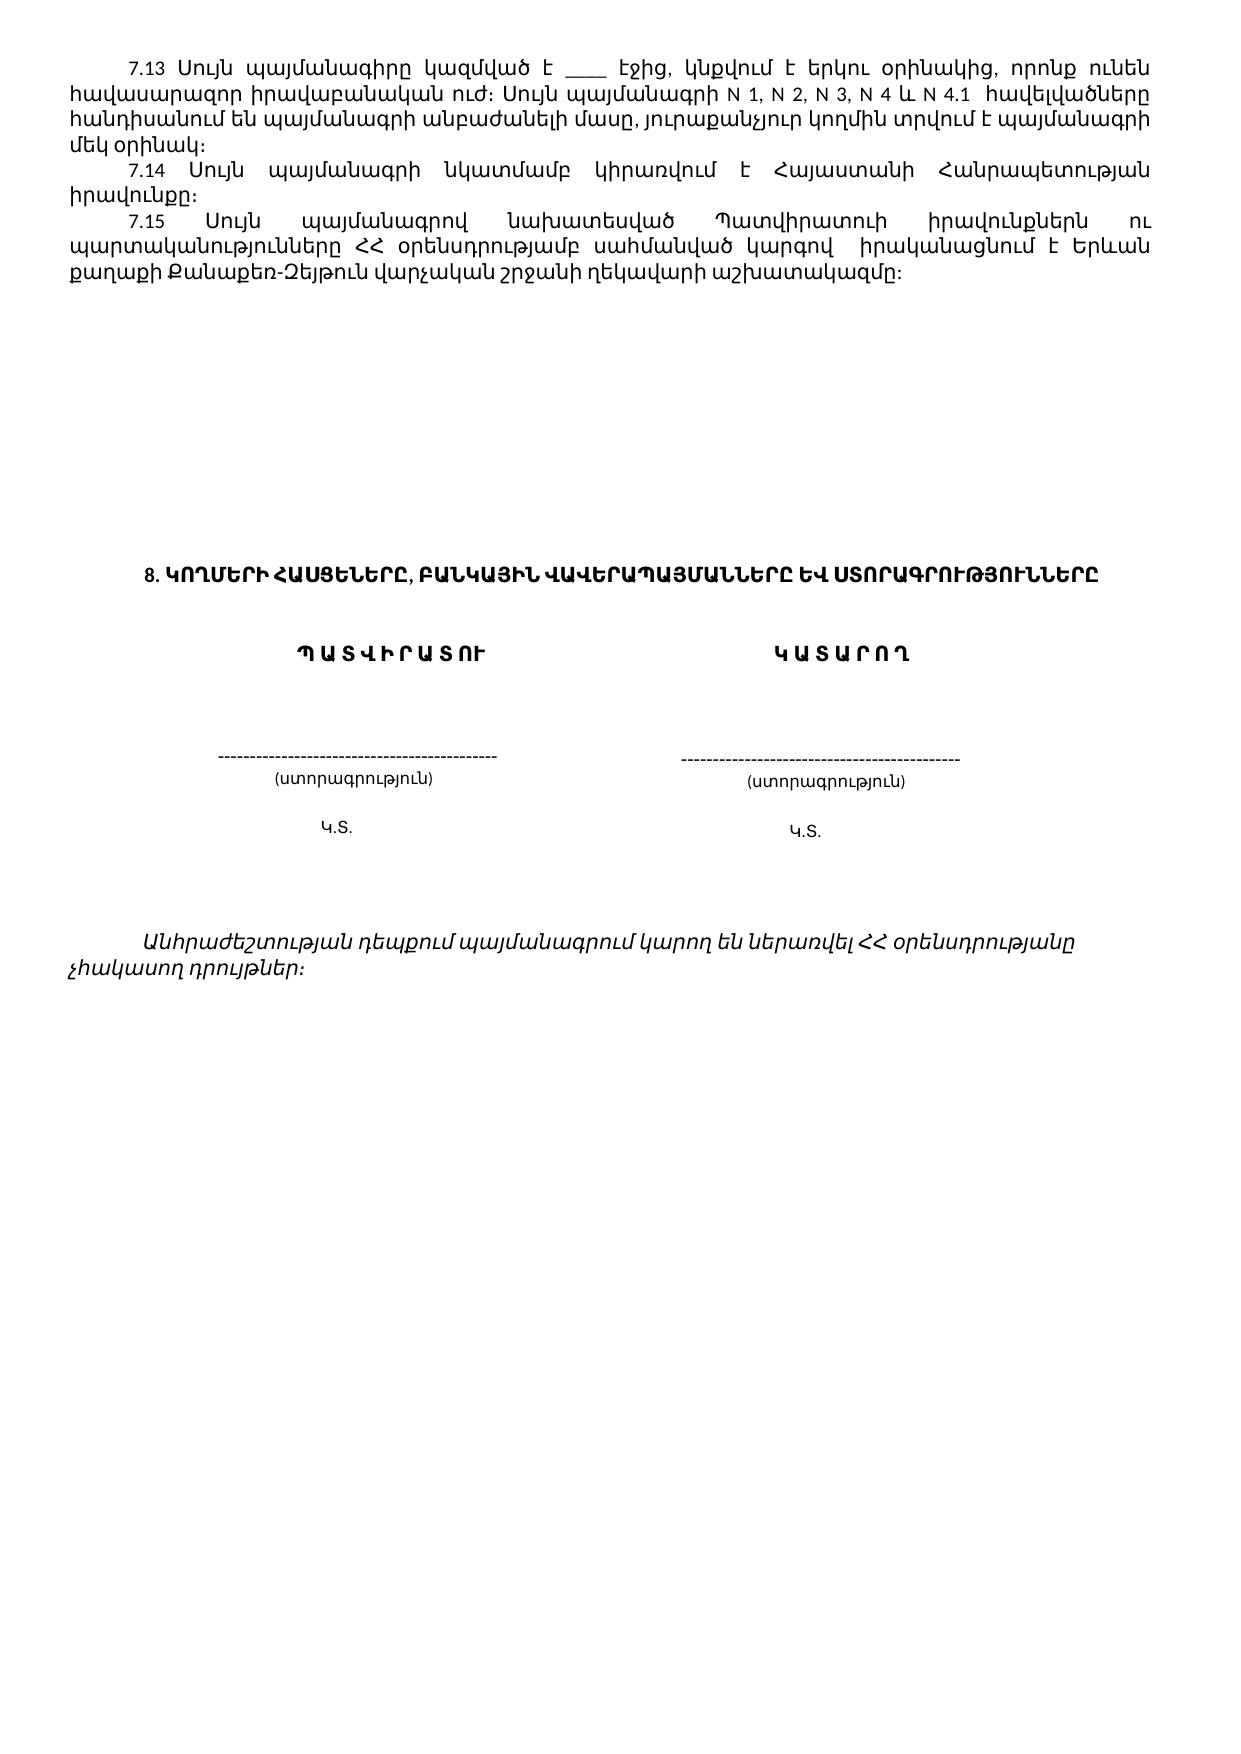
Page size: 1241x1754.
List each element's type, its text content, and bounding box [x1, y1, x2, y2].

text 7.15 Սույն պայմանագրով նախատեսված Պատվիրատուի իրավունքներն ու պարտականությունները ՀՀ օրենսդրությամբ սահմանված կարգով իրականացնում է Երևան քաղաքի Քանաքեռ-Զեյթուն վարչական շրջանի ղեկավարի աշխատակազմը: [69, 208, 1152, 284]
text 7.13 Սույն պայմանագիրը կազմված է ____ էջից, կնքվում է երկու օրինակից, որոնք ունեն հավասարազոր իրավաբանական ուժ։ Սույն պայմանագրի N 1, N 2, N 3, N 4 և N 4.1 հավելվածները հանդիսանում են պայմանագրի անբաժանելի մասը, յուրաքանչյուր կողմին տրվում է պայմանագրի մեկ օրինակ։ [69, 56, 1152, 157]
text Անհրաժեշտության դեպքում պայմանագրում կարող են ներառվել ՀՀ օրենսդրությանը չհակասող դրույթներ։ [69, 929, 1152, 980]
text 7.14 Սույն պայմանագրի նկատմամբ կիրառվում է Հայաստանի Հանրապետության իրավունքը։ [69, 157, 1152, 208]
text 8. ԿՈՂՄԵՐԻ ՀԱՍՑԵՆԵՐԸ, ԲԱՆԿԱՅԻՆ ՎԱՎԵՐԱՊԱՅՄԱՆՆԵՐԸ ԵՎ ՍՏՈՐԱԳՐՈՒԹՅՈՒՆՆԵՐԸ [69, 562, 1152, 587]
table_header Պ Ա Տ Վ Ի Ր Ա Տ ՈՒ -------------------------------------------- (ստորագրություն) Կ.Տ. [155, 641, 627, 904]
table_header Կ Ա Տ Ա Ր Ո Ղ -------------------------------------------- (ստորագրություն) Կ.Տ. [627, 641, 1056, 904]
